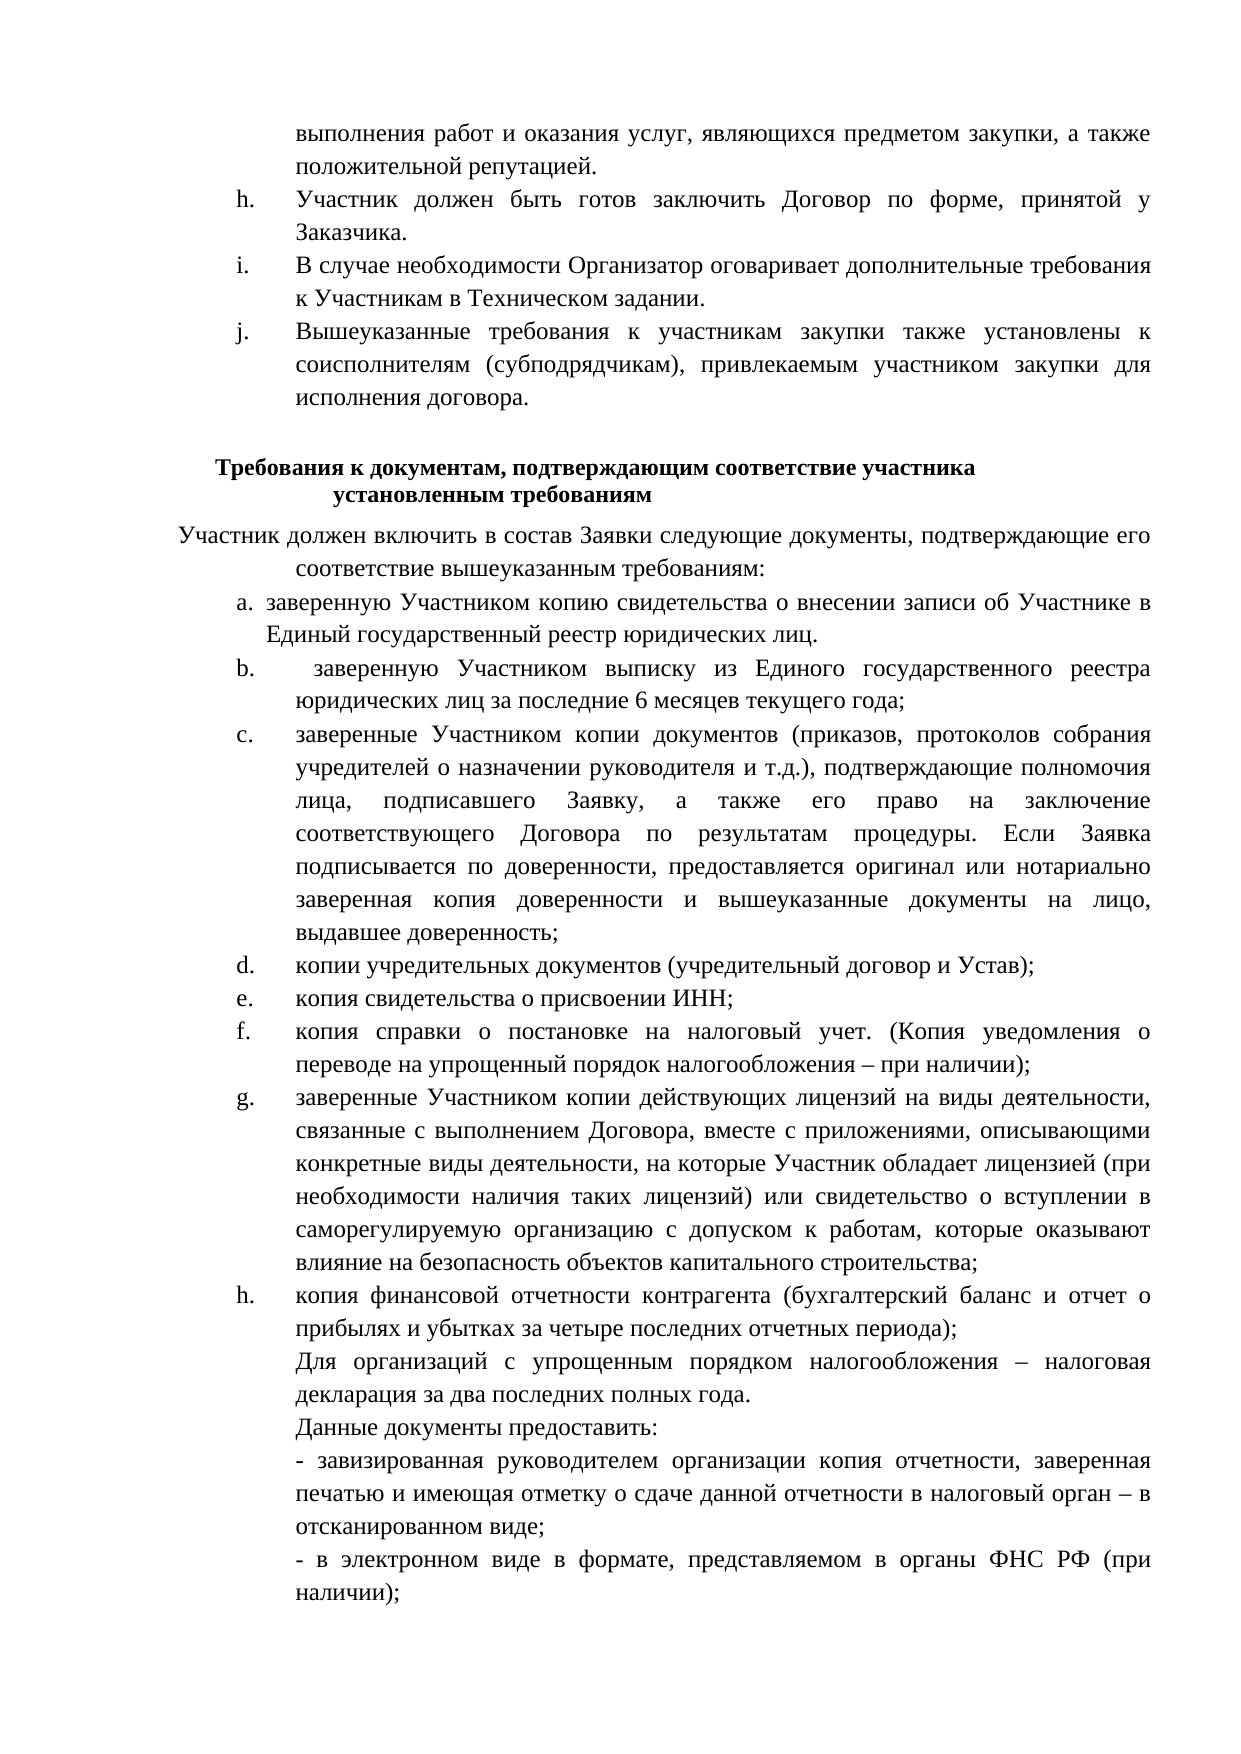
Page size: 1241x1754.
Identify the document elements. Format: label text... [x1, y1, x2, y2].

list заверенную Участником копию свидетельства о внесении записи об Участнике в Единый государственный реестр юридических лиц. [236, 587, 1152, 648]
list заверенные Участником копии действующих лицензий на виды деятельности, связанные с выполнением Договора, вместе с приложениями, описывающими конкретные виды деятельности, на которые Участник обладает лицензией (при необходимости наличия таких лицензий) или свидетельство о вступлении в саморегулируемую организацию с допуском к работам, которые оказывают влияние на безопасность объектов капитального строительства; [236, 1082, 1152, 1276]
list Участник должен быть готов заключить Договор по форме, принятой у Заказчика. [236, 184, 1152, 246]
list копия справки о постановке на налоговый учет. (Копия уведомления о переводе на упрощенный порядок налогообложения – при наличии); [236, 1016, 1152, 1078]
list Требования к документам, подтверждающим соответствие участника установленным требованиям [215, 453, 1152, 508]
text Для организаций с упрощенным порядком налогообложения – налоговая декларация за два последних полных года. [295, 1346, 1152, 1408]
text - в электронном виде в формате, представляемом в органы ФНС РФ (при наличии); [295, 1544, 1152, 1606]
list копия свидетельства о присвоении ИНН; [236, 983, 1152, 1012]
text Данные документы предоставить: [295, 1412, 1152, 1441]
list заверенную Участником выписку из Единого государственного реестра юридических лиц за последние 6 месяцев текущего года; [236, 653, 1152, 714]
text - завизированная руководителем организации копия отчетности, заверенная печатью и имеющая отметку о сдаче данной отчетности в налоговый орган – в отсканированном виде; [295, 1445, 1152, 1540]
list копия финансовой отчетности контрагента (бухгалтерский баланс и отчет о прибылях и убытках за четыре последних отчетных периода); [236, 1280, 1152, 1342]
list В случае необходимости Организатор оговаривает дополнительные требования к Участникам в Техническом задании. [236, 250, 1152, 312]
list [236, 118, 1152, 180]
list Вышеуказанные требования к участникам закупки также установлены к соисполнителям (субподрядчикам), привлекаемым участником закупки для исполнения договора. [236, 316, 1152, 411]
list копии учредительных документов (учредительный договор и Устав); [236, 950, 1152, 978]
text Участник должен включить в состав Заявки следующие документы, подтверждающие его соответствие вышеуказанным требованиям: [177, 521, 1152, 582]
list заверенные Участником копии документов (приказов, протоколов собрания учредителей о назначении руководителя и т.д.), подтверждающие полномочия лица, подписавшего Заявку, а также его право на заключение соответствующего Договора по результатам процедуры. Если Заявка подписывается по доверенности, предоставляется оригинал или нотариально заверенная копия доверенности и вышеуказанные документы на лицо, выдавшее доверенность; [236, 719, 1152, 946]
